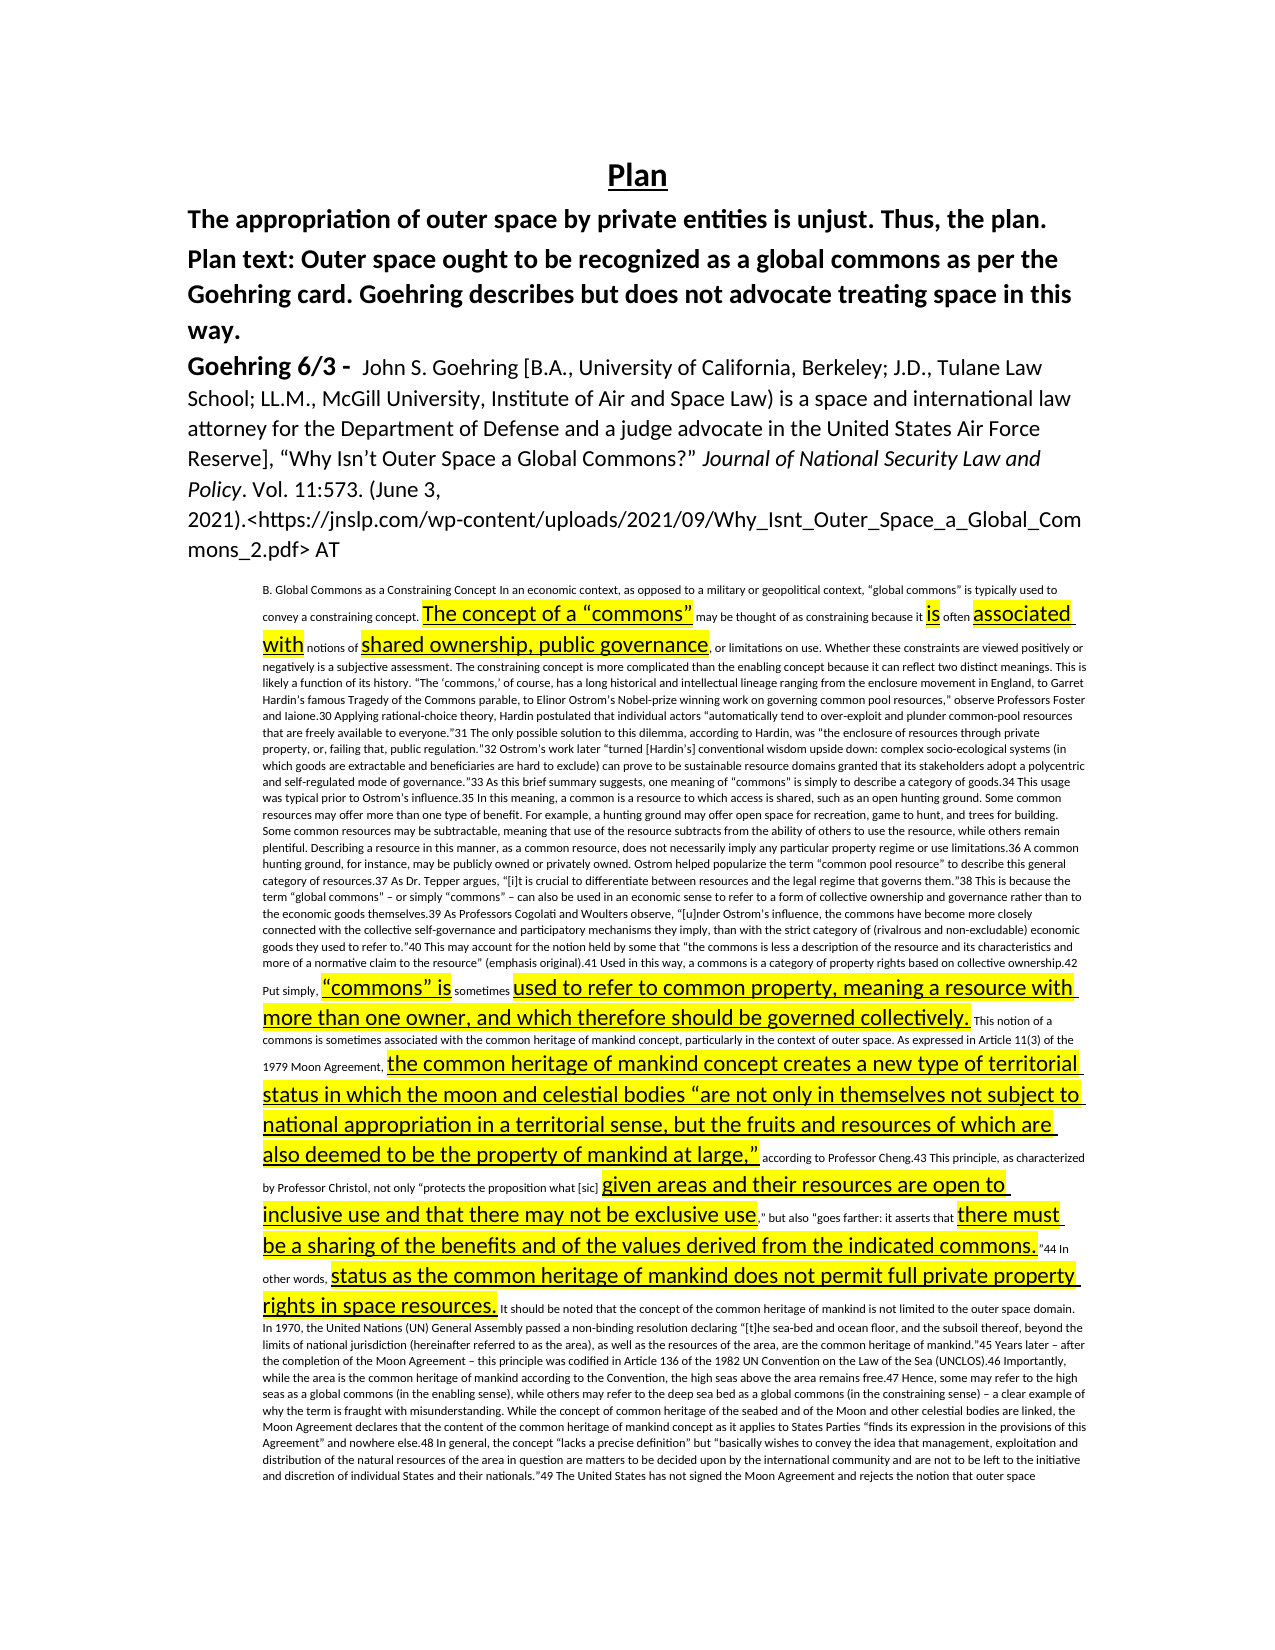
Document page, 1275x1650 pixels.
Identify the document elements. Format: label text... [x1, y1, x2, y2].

text Goehring 6/3 - John S. Goehring [B.A., University of California, Berkeley; J.D., Tulane Law School; LL.M., McGill University, Institute of Air and Space Law) is a space and international law attorney for the Department of Defense and a judge advocate in the United States Air Force Reserve], “Why Isn’t Outer Space a Global Commons?” Journal of National Security Law and Policy. Vol. 11:573. (June 3, 2021).<https://jnslp.com/wp-content/uploads/2021/09/Why_Isnt_Outer_Space_a_Global_Commons_2.pdf> AT [187, 349, 1087, 563]
subtitle Plan text: Outer space ought to be recognized as a global commons as per the Goehring card. Goehring describes but does not advocate treating space in this way. [187, 242, 1087, 346]
subtitle The appropriation of outer space by private entities is unjust. Thus, the plan. [187, 202, 1087, 235]
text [262, 582, 1087, 1484]
subtitle Plan [187, 154, 1087, 195]
